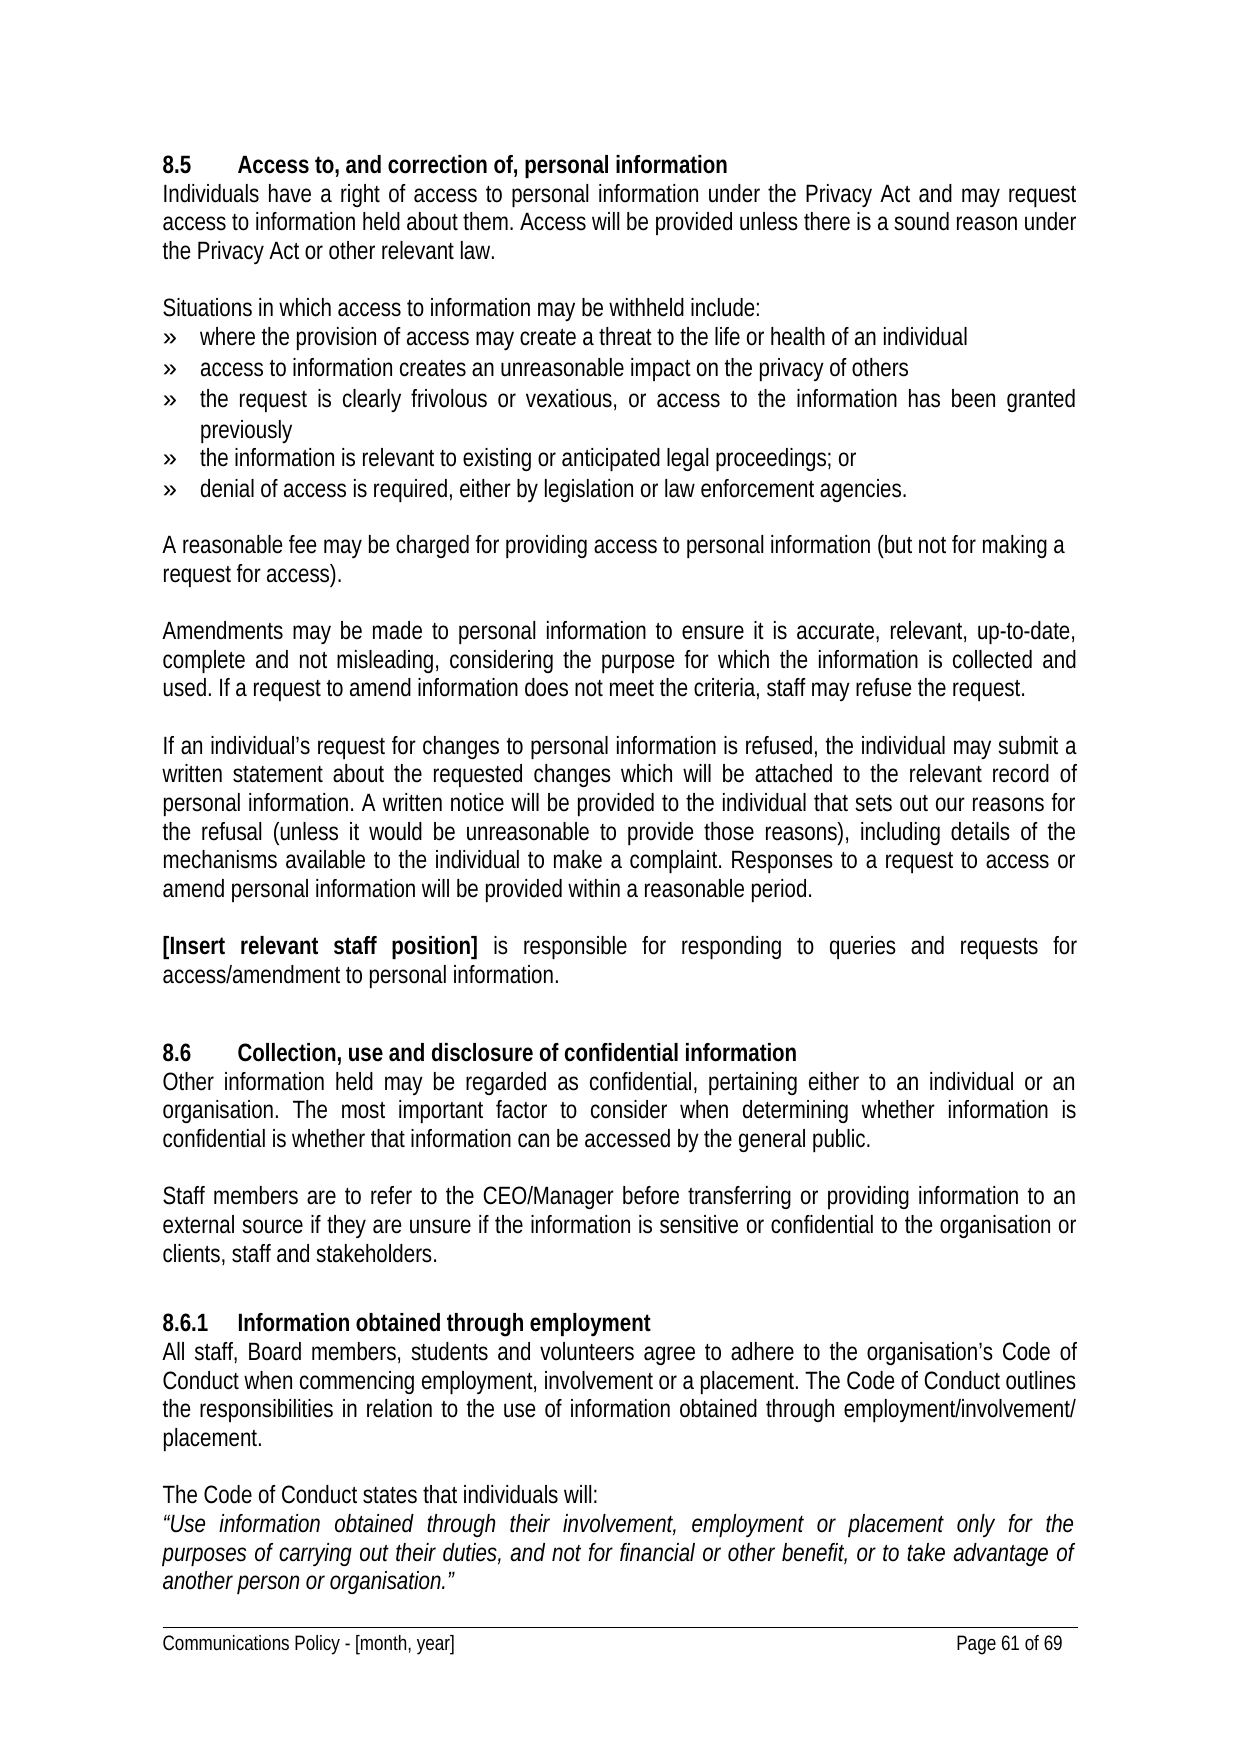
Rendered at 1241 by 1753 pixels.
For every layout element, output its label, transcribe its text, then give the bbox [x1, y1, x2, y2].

list where the provision of access may create a threat to the life or health of an individual [162, 322, 1078, 353]
list the information is relevant to existing or anticipated legal proceedings; or [162, 443, 1078, 474]
text The Code of Conduct states that individuals will: [162, 1480, 1078, 1509]
text If an individual’s request for changes to personal information is refused, the individual may submit a written statement about the requested changes which will be attached to the relevant record of personal information. A written notice will be provided to the individual that sets out our reasons for the refusal (unless it would be unreasonable to provide those reasons), including details of the mechanisms available to the individual to make a complaint. Responses to a request to access or amend personal information will be provided within a reasonable period. [162, 731, 1078, 903]
text [Insert relevant staff position] is responsible for responding to queries and requests for access/amendment to personal information. [162, 931, 1078, 988]
text All staff, Board members, students and volunteers agree to adhere to the organisation’s Code of Conduct when commencing employment, involvement or a placement. The Code of Conduct outlines the responsibilities in relation to the use of information obtained through employment/involvement/ placement. [162, 1337, 1078, 1452]
list access to information creates an unreasonable impact on the privacy of others [162, 353, 1078, 384]
text “Use information obtained through their involvement, employment or placement only for the purposes of carrying out their duties, and not for financial or other benefit, or to take advantage of another person or organisation.” [162, 1509, 1078, 1595]
list the request is clearly frivolous or vexatious, or access to the information has been granted previously [162, 384, 1078, 443]
subtitle 8.6.1 Information obtained through employment [162, 1308, 1078, 1337]
text A reasonable fee may be charged for providing access to personal information (but not for making a request for access). [162, 530, 1078, 587]
text Other information held may be regarded as confidential, pertaining either to an individual or an organisation. The most important factor to consider when determining whether information is confidential is whether that information can be accessed by the general public. [162, 1067, 1078, 1153]
text Staff members are to refer to the CEO/Manager before transferring or providing information to an external source if they are unsure if the information is sensitive or confidential to the organisation or clients, staff and stakeholders. [162, 1181, 1078, 1267]
text Situations in which access to information may be withheld include: [162, 293, 1078, 322]
subtitle 8.6 Collection, use and disclosure of confidential information [162, 1038, 1078, 1067]
text Amendments may be made to personal information to ensure it is accurate, relevant, up-to-date, complete and not misleading, considering the purpose for which the information is collected and used. If a request to amend information does not meet the criteria, staff may refuse the request. [162, 616, 1078, 702]
list denial of access is required, either by legislation or law enforcement agencies. [162, 474, 1078, 505]
subtitle 8.5 Access to, and correction of, personal information [162, 150, 1078, 179]
text Individuals have a right of access to personal information under the Privacy Act and may request access to information held about them. Access will be provided unless there is a sound reason under the Privacy Act or other relevant law. [162, 179, 1078, 264]
